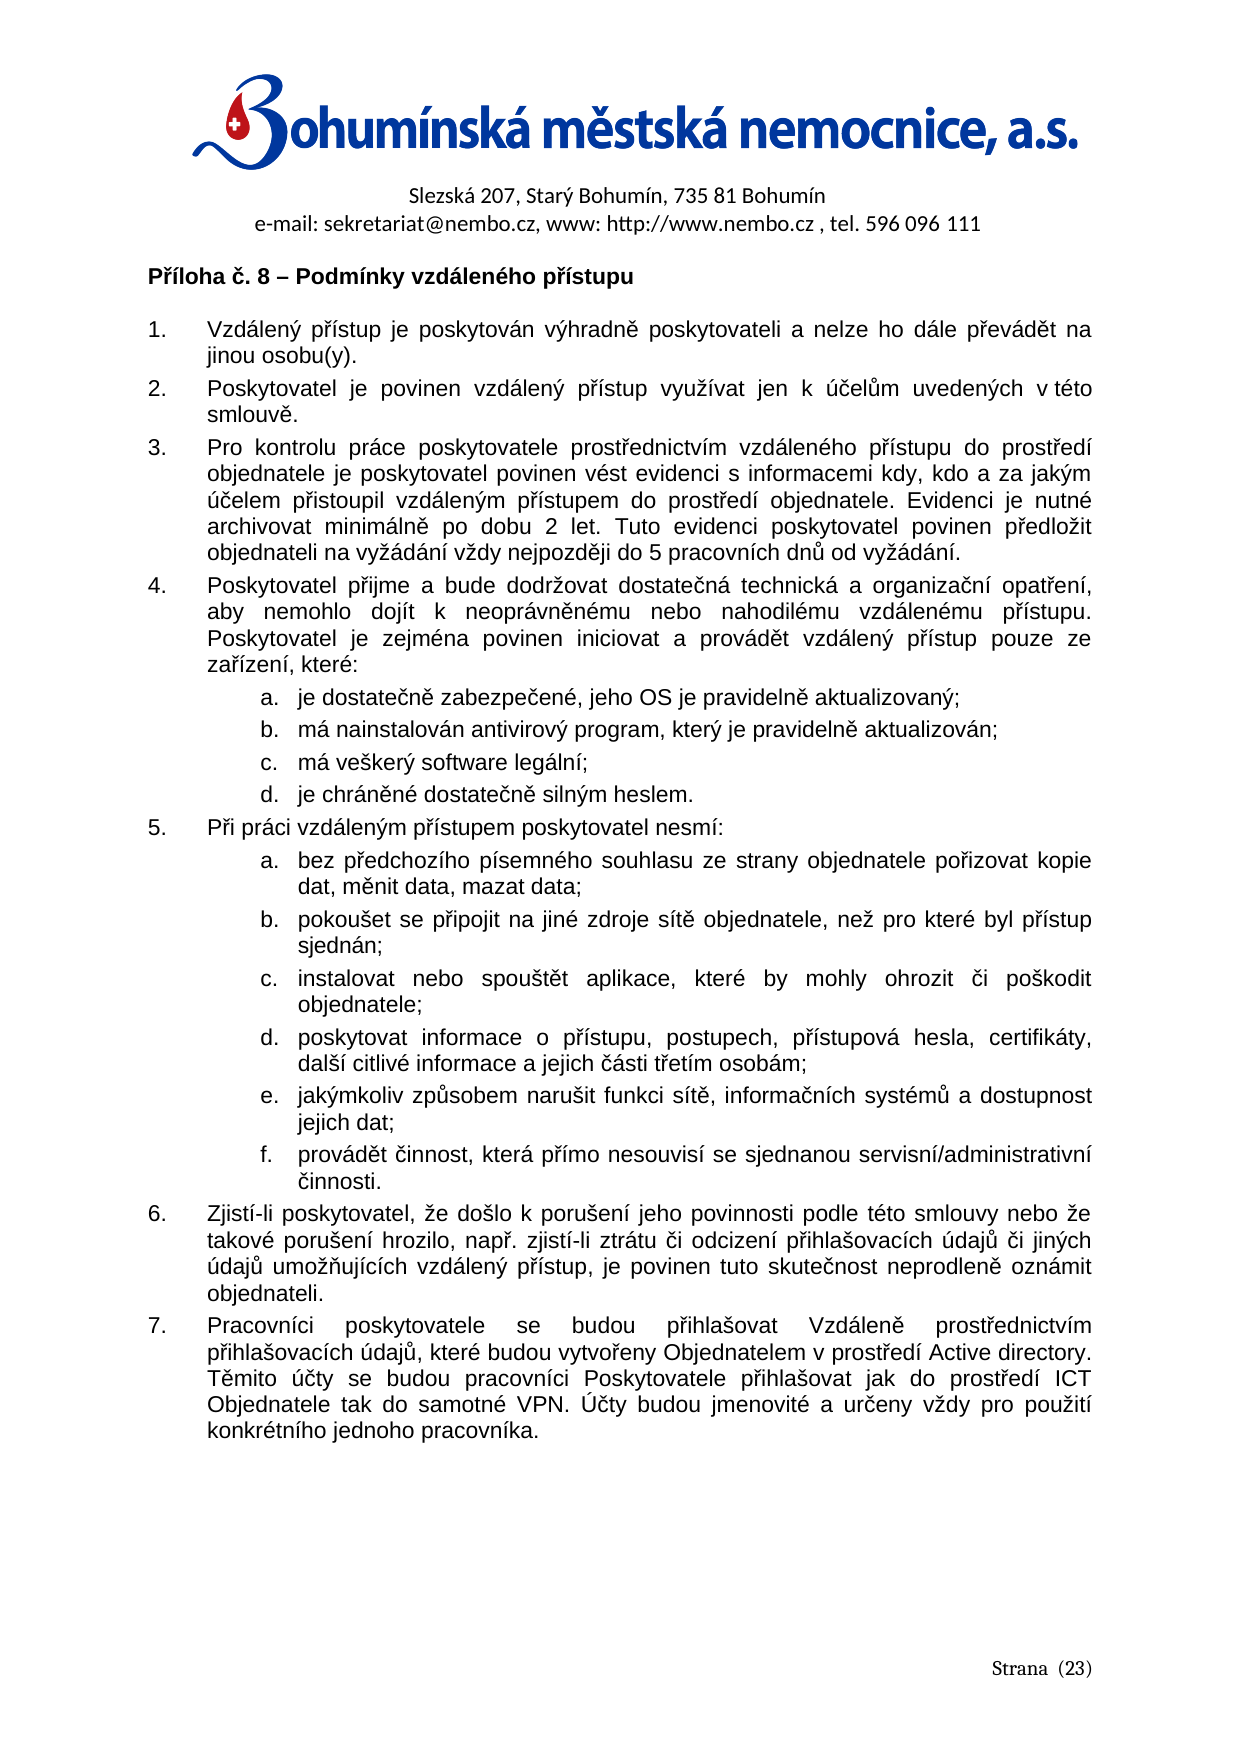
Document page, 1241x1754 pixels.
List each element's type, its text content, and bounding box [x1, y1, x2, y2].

list bez předchozího písemného souhlasu ze strany objednatele pořizovat kopie dat, měnit data, mazat data; [260, 847, 1092, 899]
list je dostatečně zabezpečené, jeho OS je pravidelně aktualizovaný; [260, 684, 1092, 710]
picture [192, 74, 1078, 170]
list Poskytovatel přijme a bude dodržovat dostatečná technická a organizační opatření, aby nemohlo dojít k neoprávněnému nebo nahodilému vzdálenému přístupu. Poskytovatel je zejména povinen iniciovat a provádět vzdálený přístup pouze ze zařízení, které: [148, 572, 1092, 677]
list Pracovníci poskytovatele se budou přihlašovat Vzdáleně prostřednictvím přihlašovacích údajů, které budou vytvořeny Objednatelem v prostředí Active directory. Těmito účty se budou pracovníci Poskytovatele přihlašovat jak do prostředí ICT Objednatele tak do samotné VPN. Účty budou jmenovité a určeny vždy pro použití konkrétního jednoho pracovníka. [148, 1312, 1092, 1444]
list Vzdálený přístup je poskytován výhradně poskytovateli a nelze ho dále převádět na jinou osobu(y). [148, 316, 1092, 369]
list Pro kontrolu práce poskytovatele prostřednictvím vzdáleného přístupu do prostředí objednatele je poskytovatel povinen vést evidenci s informacemi kdy, kdo a za jakým účelem přistoupil vzdáleným přístupem do prostředí objednatele. Evidenci je nutné archivovat minimálně po dobu 2 let. Tuto evidenci poskytovatel povinen předložit objednateli na vyžádání vždy nejpozději do 5 pracovních dnů od vyžádání. [148, 434, 1092, 566]
list pokoušet se připojit na jiné zdroje sítě objednatele, než pro které byl přístup sjednán; [260, 906, 1092, 958]
list má veškerý software legální; [260, 749, 1092, 775]
list Při práci vzdáleným přístupem poskytovatel nesmí: [148, 814, 1092, 840]
list jakýmkoliv způsobem narušit funkci sítě, informačních systémů a dostupnost jejich dat; [260, 1082, 1092, 1135]
text Příloha č. 8 – Podmínky vzdáleného přístupu [148, 263, 1092, 290]
list instalovat nebo spouštět aplikace, které by mohly ohrozit či poškodit objednatele; [260, 964, 1092, 1017]
list Zjistí-li poskytovatel, že došlo k porušení jeho povinnosti podle této smlouvy nebo že takové porušení hrozilo, např. zjistí-li ztrátu či odcizení přihlašovacích údajů či jiných údajů umožňujících vzdálený přístup, je povinen tuto skutečnost neprodleně oznámit objednateli. [148, 1200, 1092, 1306]
list je chráněné dostatečně silným heslem. [260, 781, 1092, 808]
list Poskytovatel je povinen vzdálený přístup využívat jen k účelům uvedených v této smlouvě. [148, 375, 1092, 428]
list provádět činnost, která přímo nesouvisí se sjednanou servisní/administrativní činnosti. [260, 1141, 1092, 1194]
list poskytovat informace o přístupu, postupech, přístupová hesla, certifikáty, další citlivé informace a jejich části třetím osobám; [260, 1023, 1092, 1076]
list má nainstalován antivirový program, který je pravidelně aktualizován; [260, 716, 1092, 743]
